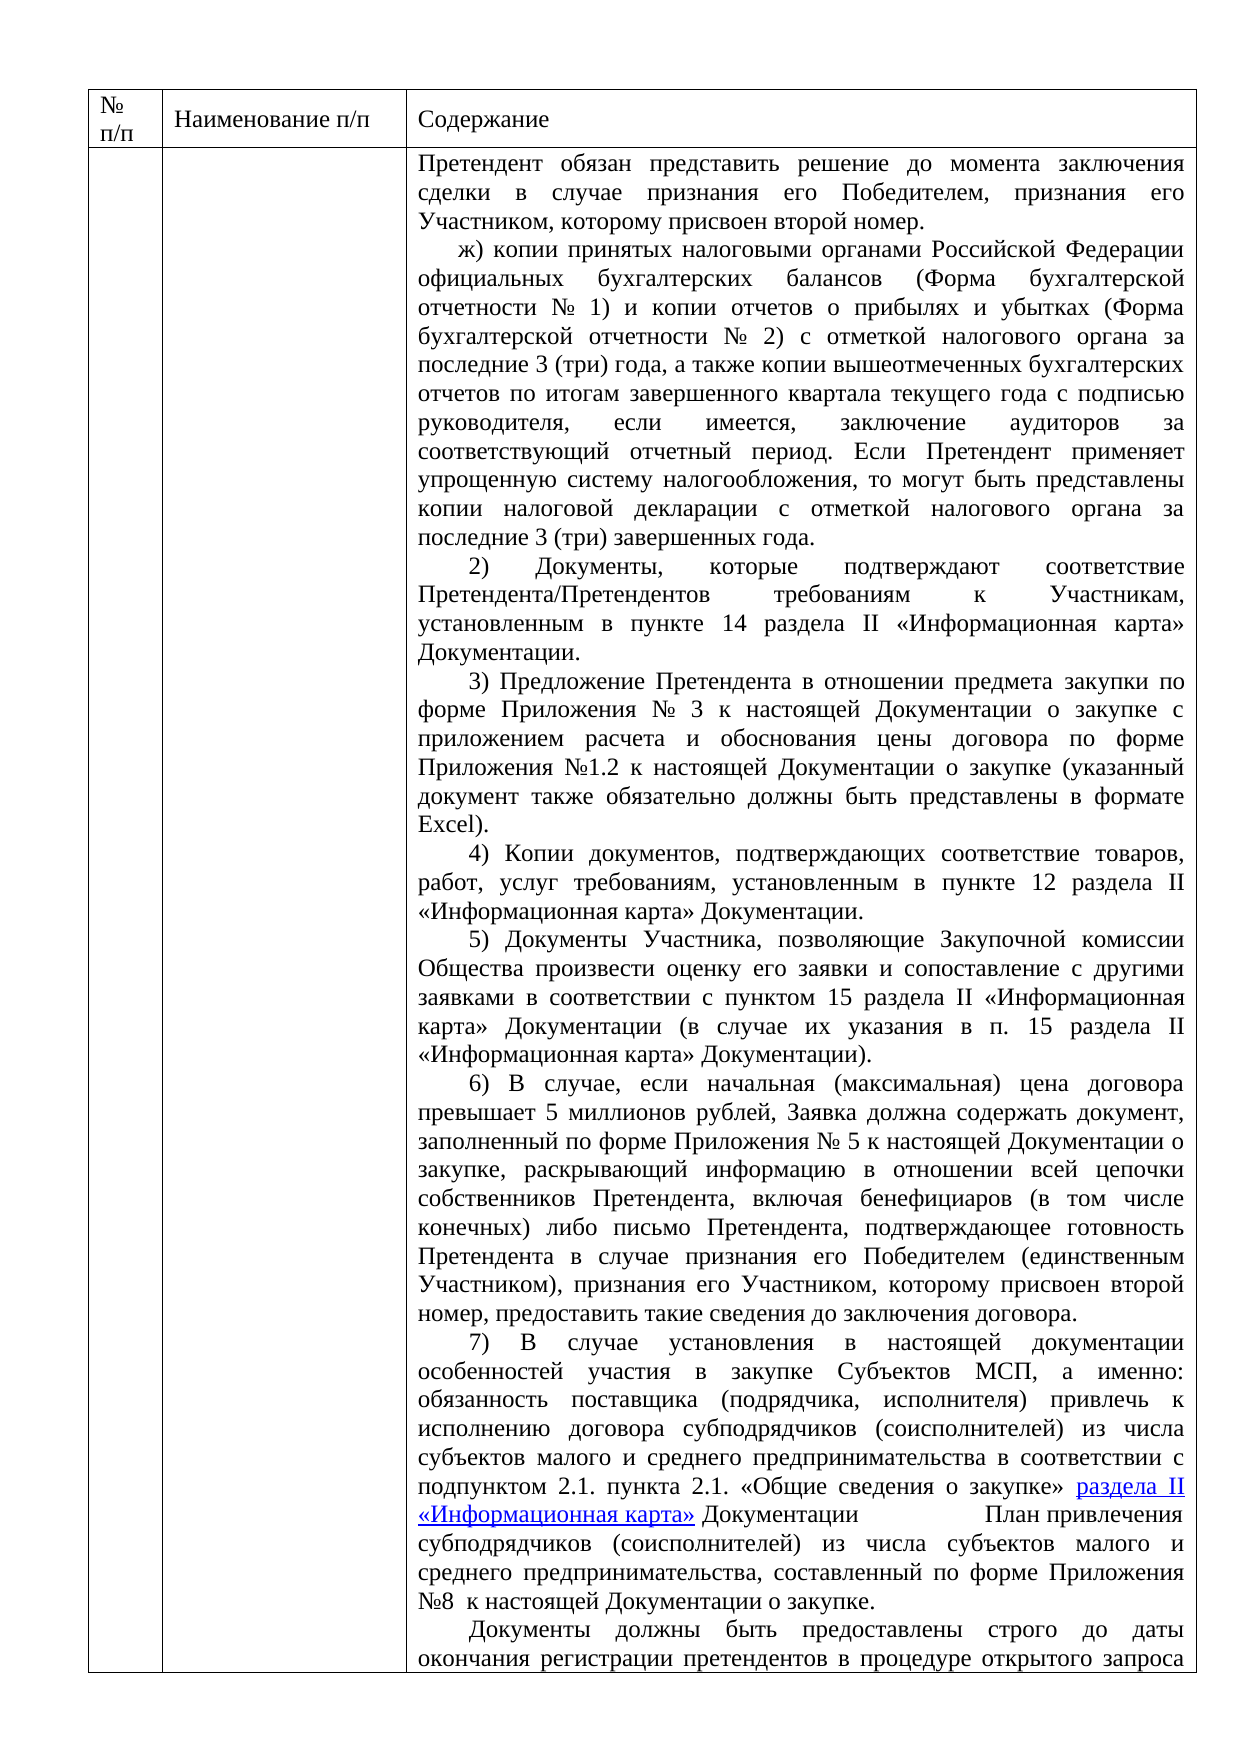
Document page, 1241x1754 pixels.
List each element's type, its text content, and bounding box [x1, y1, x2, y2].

table_header Наименование п/п [163, 90, 406, 147]
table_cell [163, 148, 406, 1672]
table_header № п/п [89, 90, 162, 147]
table_header Содержание [407, 90, 1196, 147]
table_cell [407, 148, 1196, 1672]
table_cell [89, 148, 162, 1672]
